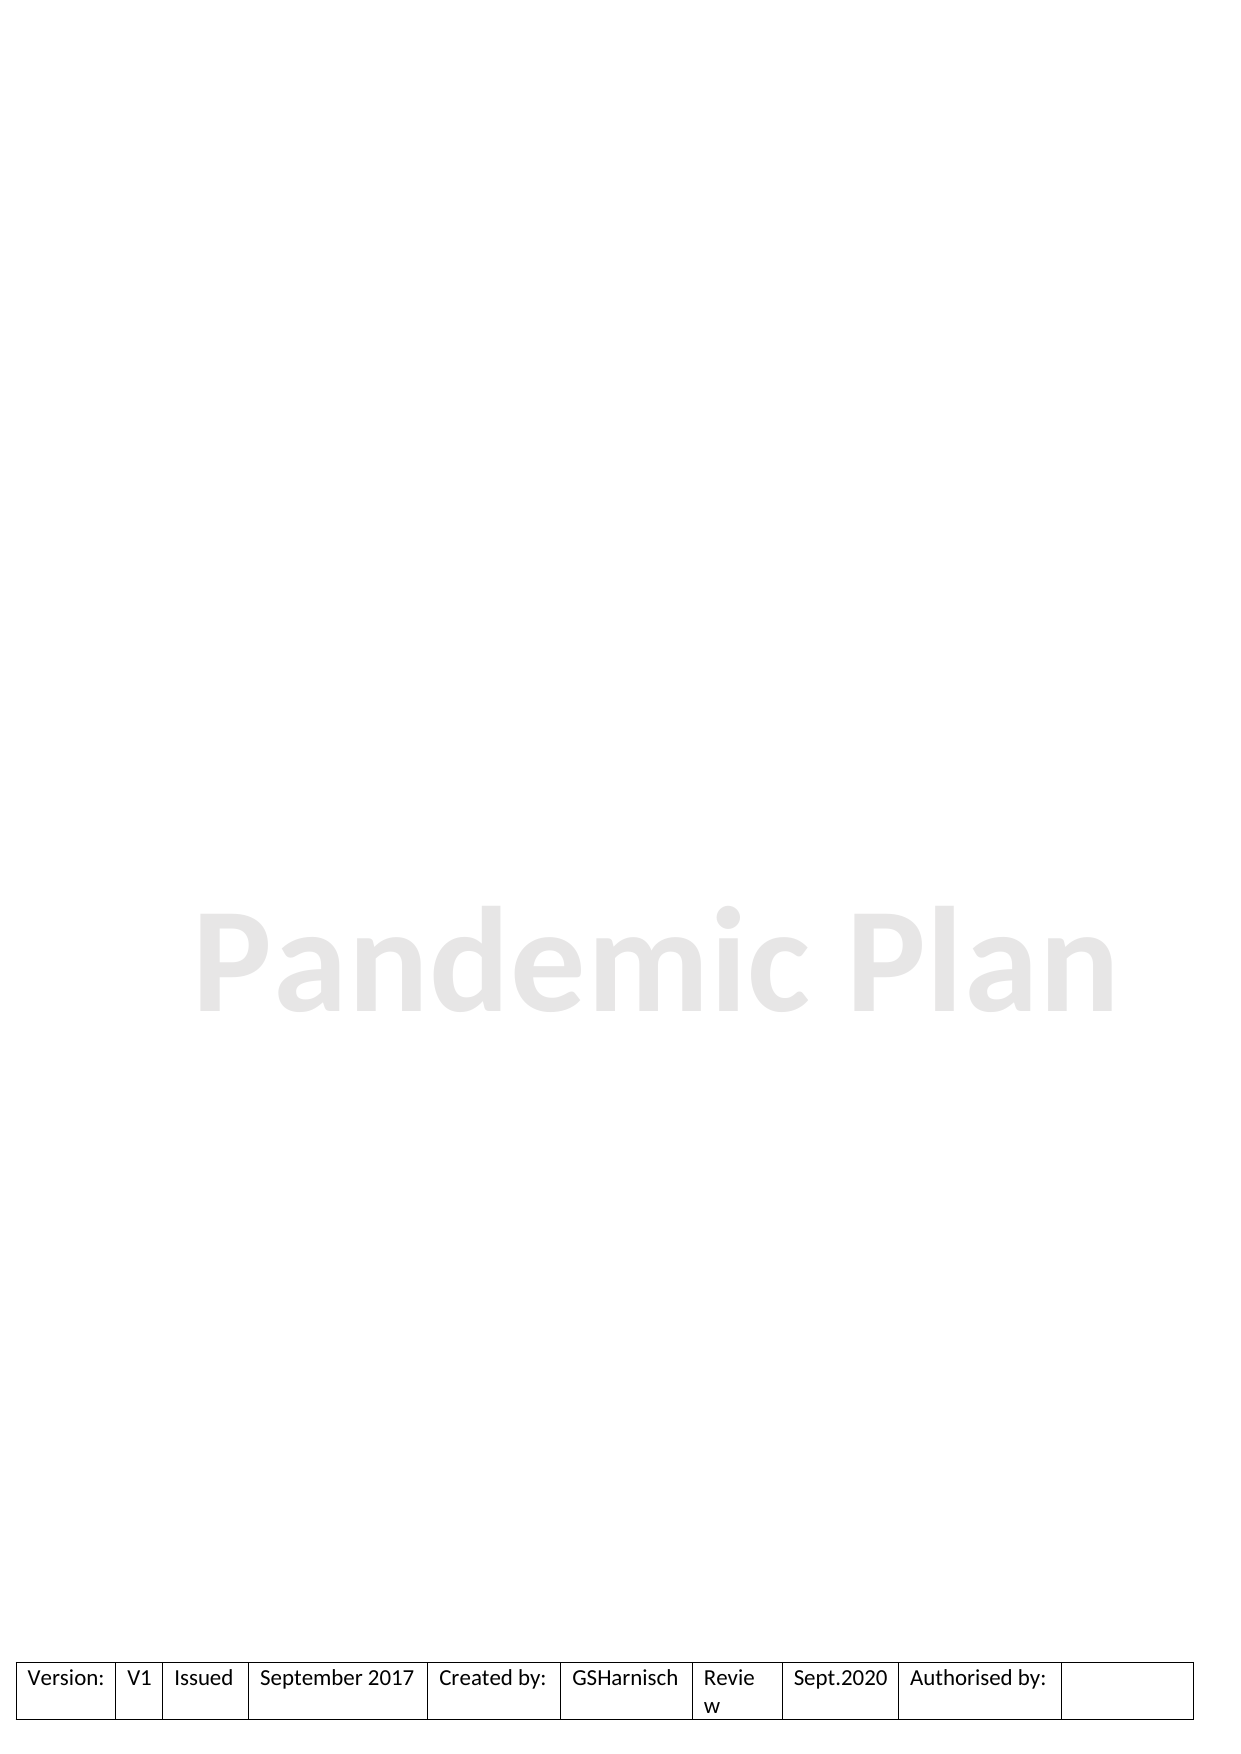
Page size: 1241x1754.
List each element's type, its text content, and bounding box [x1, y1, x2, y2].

text Pandemic Plan [133, 865, 1181, 1048]
